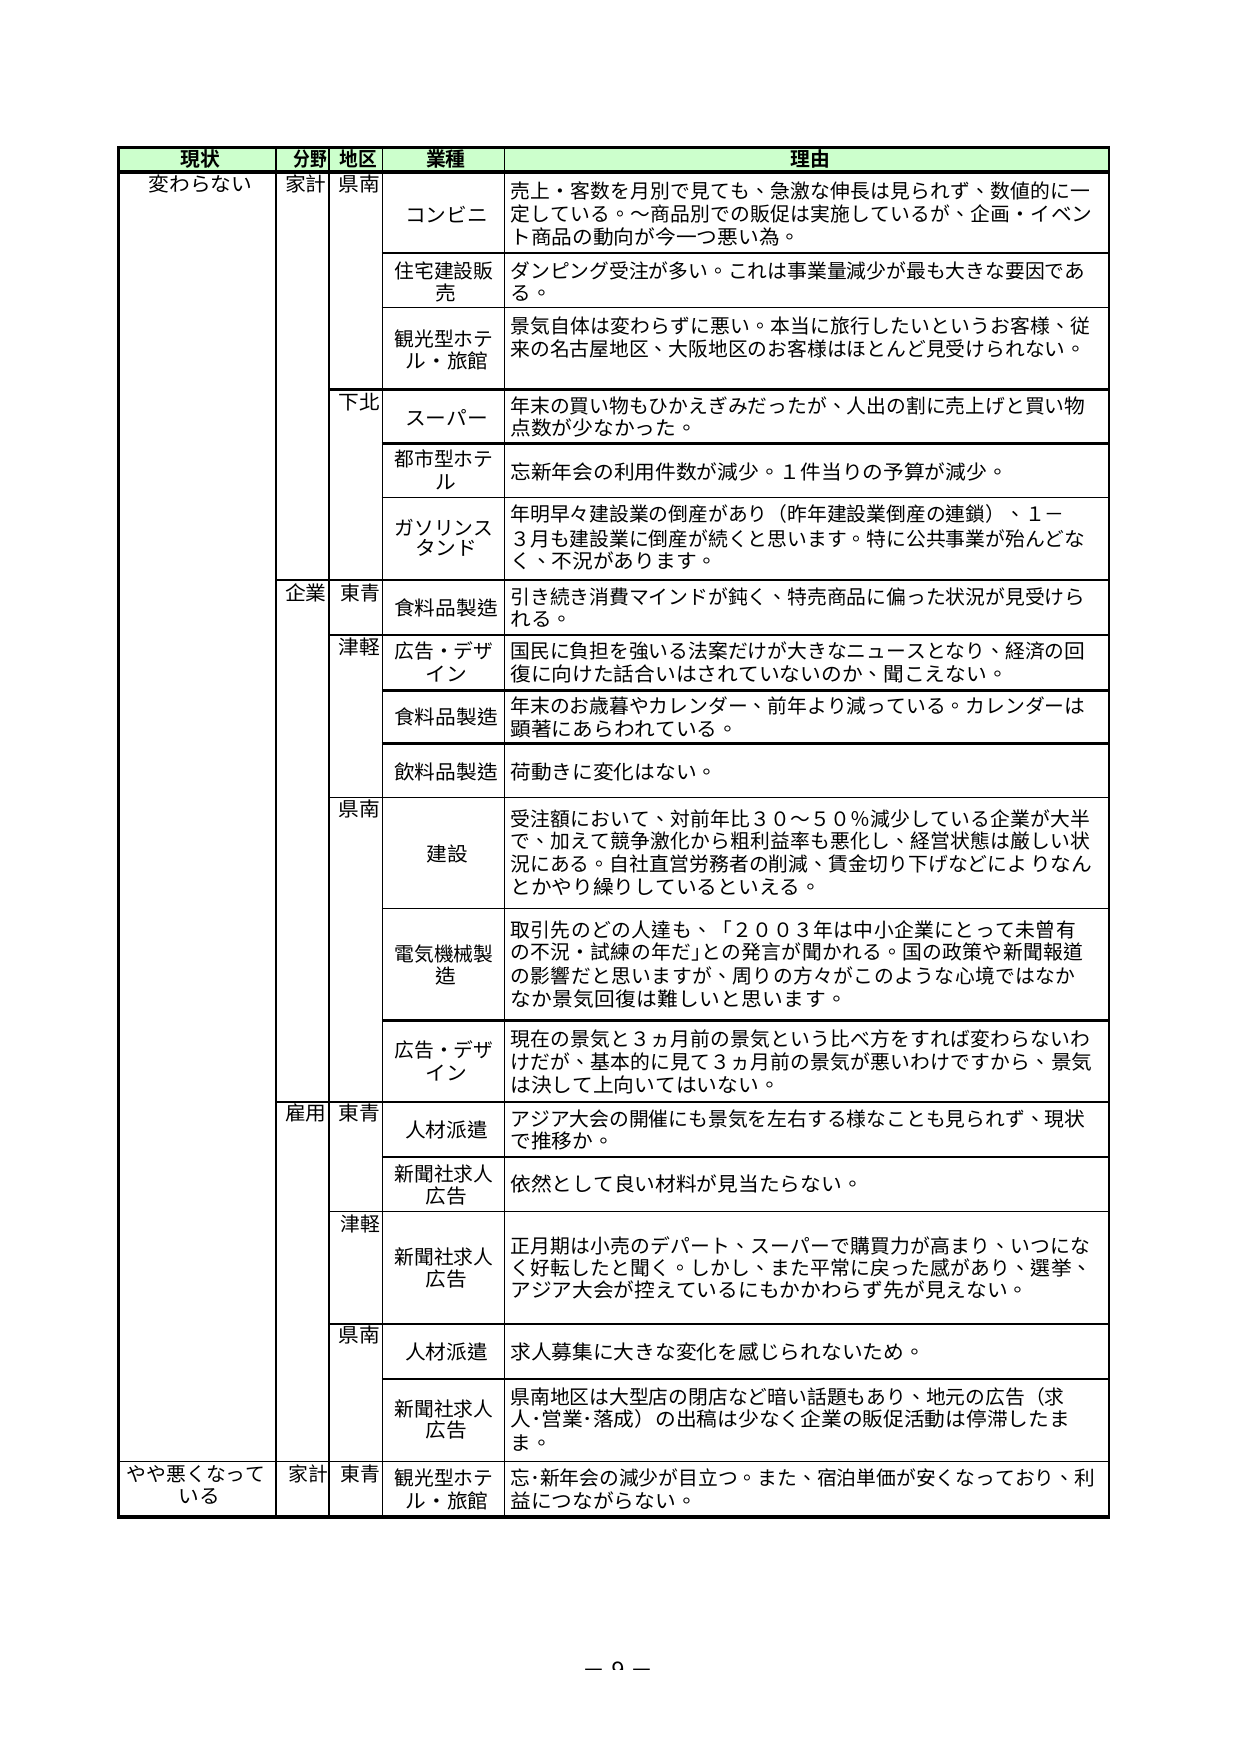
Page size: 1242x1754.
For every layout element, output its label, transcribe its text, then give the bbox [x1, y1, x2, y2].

table_cell 観光型ホテル・旅館 [383, 1462, 504, 1515]
table_cell 引き続き消費マインドが鈍く、特売商品に偏った状況が見受けられる。 [505, 581, 1108, 634]
table_cell ガソリンスタンド [383, 498, 504, 579]
table_header 分野 [277, 149, 328, 170]
table_cell 食料品製造 [383, 692, 504, 742]
table_cell 県南 [330, 798, 382, 1101]
table_cell 変わらない [120, 174, 275, 1461]
table_cell 新聞社求人広告 [383, 1158, 504, 1211]
table_cell 建設 [383, 798, 504, 907]
table_cell 年明早々建設業の倒産があり（昨年建設業倒産の連鎖）、１－ ３月も建設業に倒産が続くと思います。特に公共事業が殆んどなく、不況があります。 [505, 498, 1108, 579]
table_header 業種 [383, 149, 504, 170]
table_cell 現在の景気と３ヵ月前の景気という比べ方をすれば変わらないわけだが、基本的に見て３ヵ月前の景気が悪いわけですから、景気は決して上向いてはいない。 [505, 1022, 1108, 1101]
table_cell 新聞社求人広告 [383, 1212, 504, 1323]
table_cell 東青 [330, 1103, 382, 1211]
table_cell 忘･新年会の減少が目立つ。また、宿泊単価が安くなっており、利益につながらない。 [505, 1462, 1108, 1515]
table_cell 忘新年会の利用件数が減少。１件当りの予算が減少。 [505, 445, 1108, 496]
table_cell コンビニ [383, 174, 504, 252]
table_cell 企業 [277, 581, 328, 1101]
table_cell 県南 [330, 174, 382, 388]
table_cell 東青 [330, 1462, 382, 1515]
table_cell 広告・デザイン [383, 1022, 504, 1101]
table_cell アジア大会の開催にも景気を左右する様なことも見られず、現状で推移か。 [505, 1103, 1108, 1156]
table_cell 観光型ホテル・旅館 [383, 308, 504, 388]
table_cell 東青 [330, 581, 382, 634]
table_cell 住宅建設販売 [383, 254, 504, 306]
table_cell 人材派遣 [383, 1325, 504, 1378]
table_cell 雇用 [277, 1103, 328, 1461]
table_cell 求人募集に大きな変化を感じられないため。 [505, 1325, 1108, 1378]
table_cell 広告・デザイン [383, 636, 504, 688]
table_cell 景気自体は変わらずに悪い。本当に旅行したいというお客様、従来の名古屋地区、大阪地区のお客様はほとんど見受けられない。 [505, 308, 1108, 388]
table_cell 依然として良い材料が見当たらない。 [505, 1158, 1108, 1211]
table_cell 人材派遣 [383, 1103, 504, 1156]
table_cell 新聞社求人広告 [383, 1380, 504, 1461]
table_cell 年末の買い物もひかえぎみだったが、人出の割に売上げと買い物点数が少なかった。 [505, 391, 1108, 442]
table_cell ダンピング受注が多い。これは事業量減少が最も大きな要因である。 [505, 254, 1108, 306]
table_cell やや悪くなっている [120, 1462, 275, 1515]
table_cell 県南 [330, 1325, 382, 1461]
table_cell 家計 [277, 1462, 328, 1515]
table_cell 受注額において、対前年比３０～５０％減少している企業が大半で、加えて競争激化から粗利益率も悪化し、経営状態は厳しい状況にある。自社直営労務者の削減、賃金切り下げなどによりなんとかやり繰りしているといえる。 [505, 798, 1108, 907]
table_cell 荷動きに変化はない。 [505, 745, 1108, 797]
table_cell 津軽 [330, 636, 382, 797]
table_cell 食料品製造 [383, 581, 504, 634]
table_header 地区 [330, 149, 382, 170]
table_cell 家計 [277, 174, 328, 579]
table_cell スーパー [383, 391, 504, 442]
table_cell 下北 [330, 391, 382, 579]
table_cell 電気機械製造 [383, 909, 504, 1018]
table_cell 取引先のどの人達も、「２００３年は中小企業にとって未曾有 の不況・試練の年だ｣との発言が聞かれる。国の政策や新聞報道の影響だと思いますが、周りの方々がこのような心境ではなか なか景気回復は難しいと思います。 [505, 909, 1108, 1018]
table_header 理由 [505, 149, 1108, 170]
table_cell 年末のお歳暮やカレンダー、前年より減っている。カレンダーは顕著にあらわれている。 [505, 692, 1108, 742]
table_cell 売上・客数を月別で見ても、急激な伸長は見られず、数値的に一定している。～商品別での販促は実施しているが、企画・イベント商品の動向が今一つ悪い為。 [505, 174, 1108, 252]
table_cell 津軽 [330, 1212, 382, 1323]
table_cell 国民に負担を強いる法案だけが大きなニュースとなり、経済の回復に向けた話合いはされていないのか、聞こえない。 [505, 636, 1108, 688]
table_header 現状 [120, 149, 275, 170]
table_cell 飲料品製造 [383, 745, 504, 797]
table_cell 正月期は小売のデパート、スーパーで購買力が高まり、いつになく好転したと聞く。しかし、また平常に戻った感があり、選挙、アジア大会が控えているにもかかわらず先が見えない。 [505, 1212, 1108, 1323]
table_cell 県南地区は大型店の閉店など暗い話題もあり、地元の広告（求人･営業･落成）の出稿は少なく企業の販促活動は停滞したまま。 [505, 1380, 1108, 1461]
table_cell 都市型ホテル [383, 445, 504, 496]
